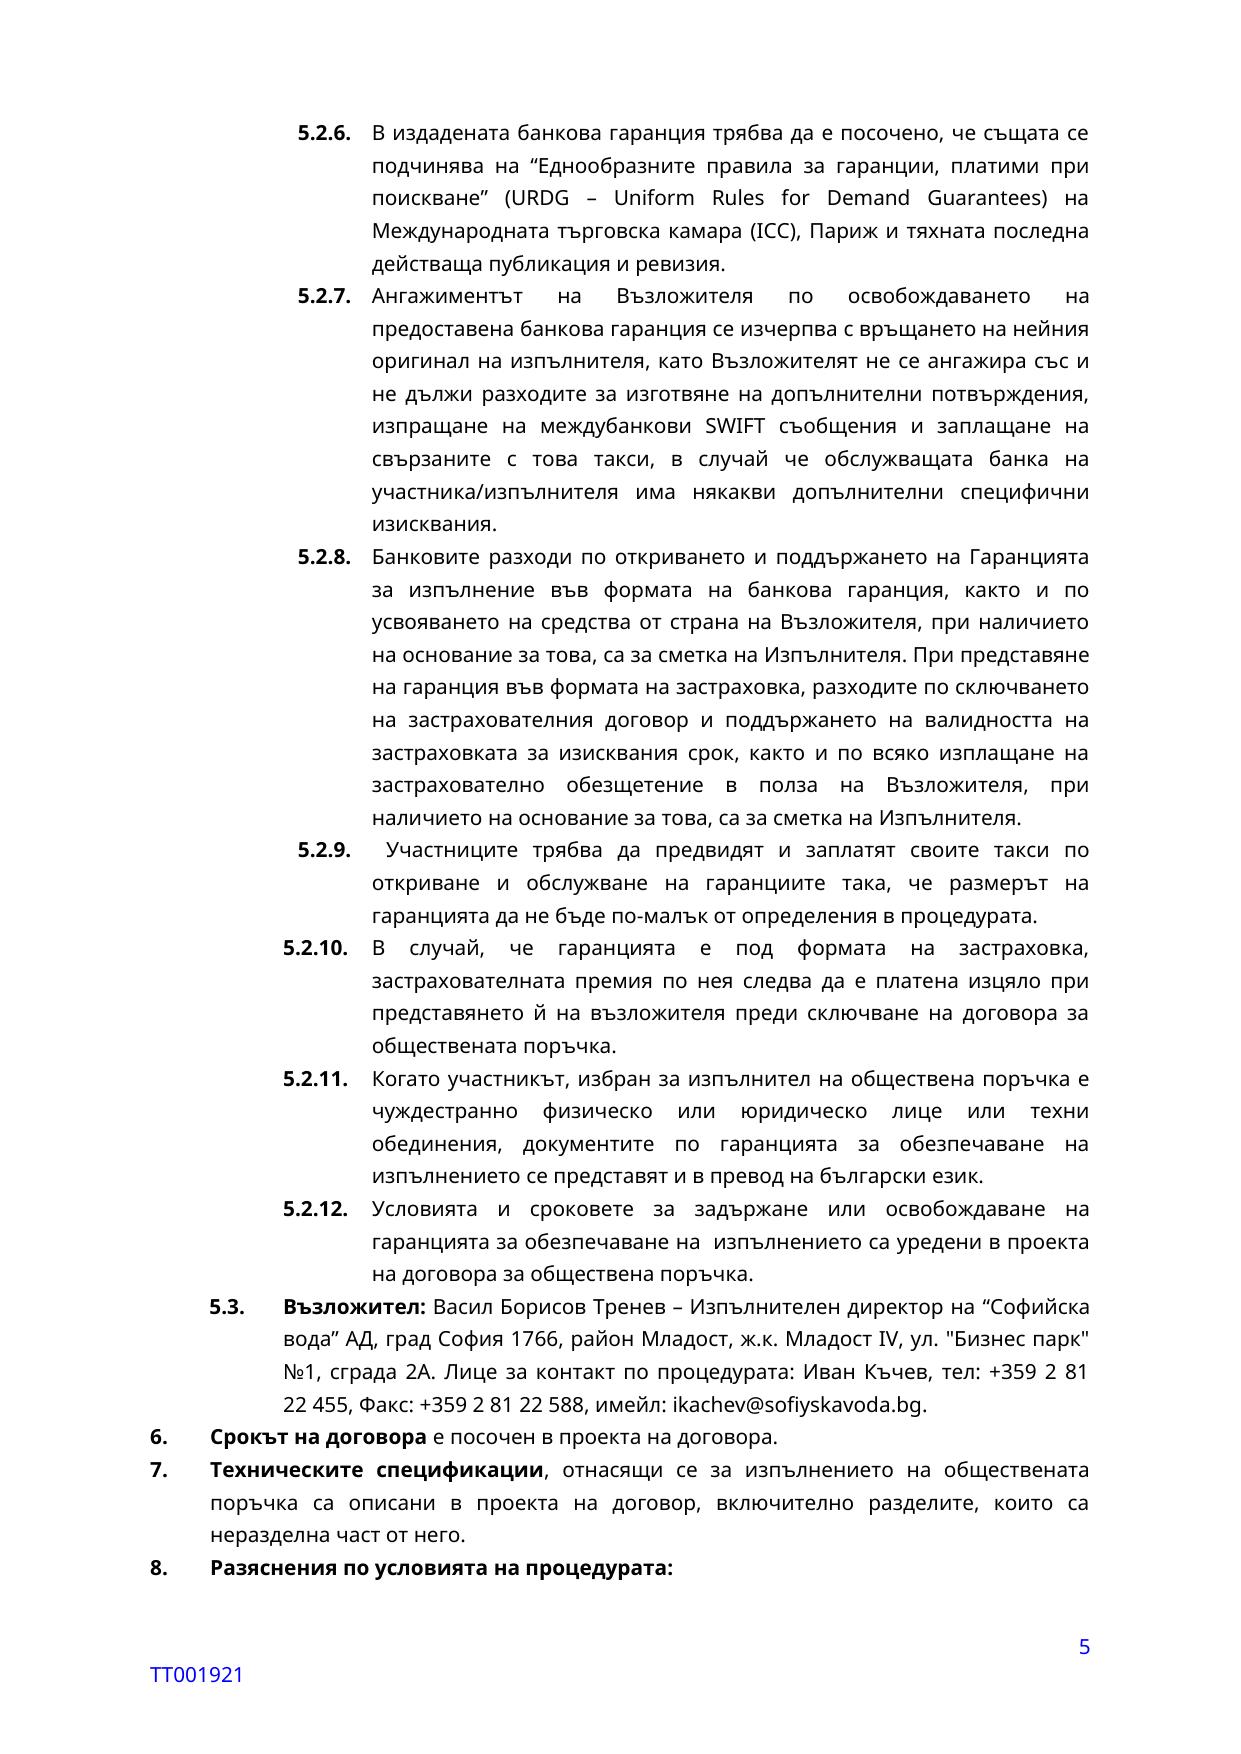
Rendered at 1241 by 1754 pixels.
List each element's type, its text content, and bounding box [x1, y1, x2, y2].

list Ангажиментът на Възложителя по освобождаването на предоставена банкова гаранция се изчерпва с връщането на нейния оригинал на изпълнителя, като Възложителят не се ангажира със и не дължи разходите за изготвяне на допълнителни потвърждения, изпращане на междубанкови SWIFT съобщения и заплащане на свързаните с това такси, в случай че обслужващата банка на участника/изпълнителя има някакви допълнителни специфични изисквания. [298, 281, 1090, 538]
list Техническите спецификации, отнасящи се за изпълнението на обществената поръчка са описани в проекта на договор, включително разделите, които са неразделна част от него. [150, 1455, 1090, 1549]
list Разяснения по условията на процедурата: [150, 1553, 1090, 1581]
list Срокът на договора е посочен в проекта на договора. [150, 1422, 1090, 1451]
list Възложител: Васил Борисов Тренев – Изпълнителен директор на “Софийска вода” АД, град София 1766, район Младост, ж.к. Младост ІV, ул. "Бизнес парк" №1, сграда 2А. Лице за контакт по процедурата: Иван Къчев, тел: +359 2 81 22 455, Факс: +359 2 81 22 588, имейл: ikachev@sofiyskavoda.bg. [209, 1292, 1090, 1418]
list Условията и сроковете за задържане или освобождаване на гаранцията за обезпечаване на изпълнението са уредени в проекта на договора за обществена поръчка. [283, 1194, 1090, 1288]
list В случай, че гаранцията е под формата на застраховка, застрахователната премия по нея следва да е платена изцяло при представянето й на възложителя преди сключване на договора за обществената поръчка. [283, 933, 1090, 1059]
list Когато участникът, избран за изпълнител на обществена поръчка е чуждестранно физическо или юридическо лице или техни обединения, документите по гаранцията за обезпечаване на изпълнението се представят и в превод на български език. [283, 1064, 1090, 1190]
list Банковите разходи по откриването и поддържането на Гаранцията за изпълнение във формата на банкова гаранция, както и по усвояването на средства от страна на Възложителя, при наличието на основание за това, са за сметка на Изпълнителя. При представяне на гаранция във формата на застраховка, разходите по сключването на застрахователния договор и поддържането на валидността на застраховката за изисквания срок, както и по всяко изплащане на застрахователно обезщетение в полза на Възложителя, при наличието на основание за това, са за сметка на Изпълнителя. [298, 542, 1090, 831]
list В издадената банкова гаранция трябва да е посочено, че същата се подчинява на “Еднообразните правила за гаранции, платими при поискване” (URDG – Uniform Rules for Demand Guarantees) на Международната търговска камара (ICC), Париж и тяхната последна действаща публикация и ревизия. [298, 118, 1090, 277]
list Участниците трябва да предвидят и заплатят своите такси по откриване и обслужване на гаранциите така, че размерът на гаранцията да не бъде по-малък от определения в процедурата. [298, 836, 1090, 929]
